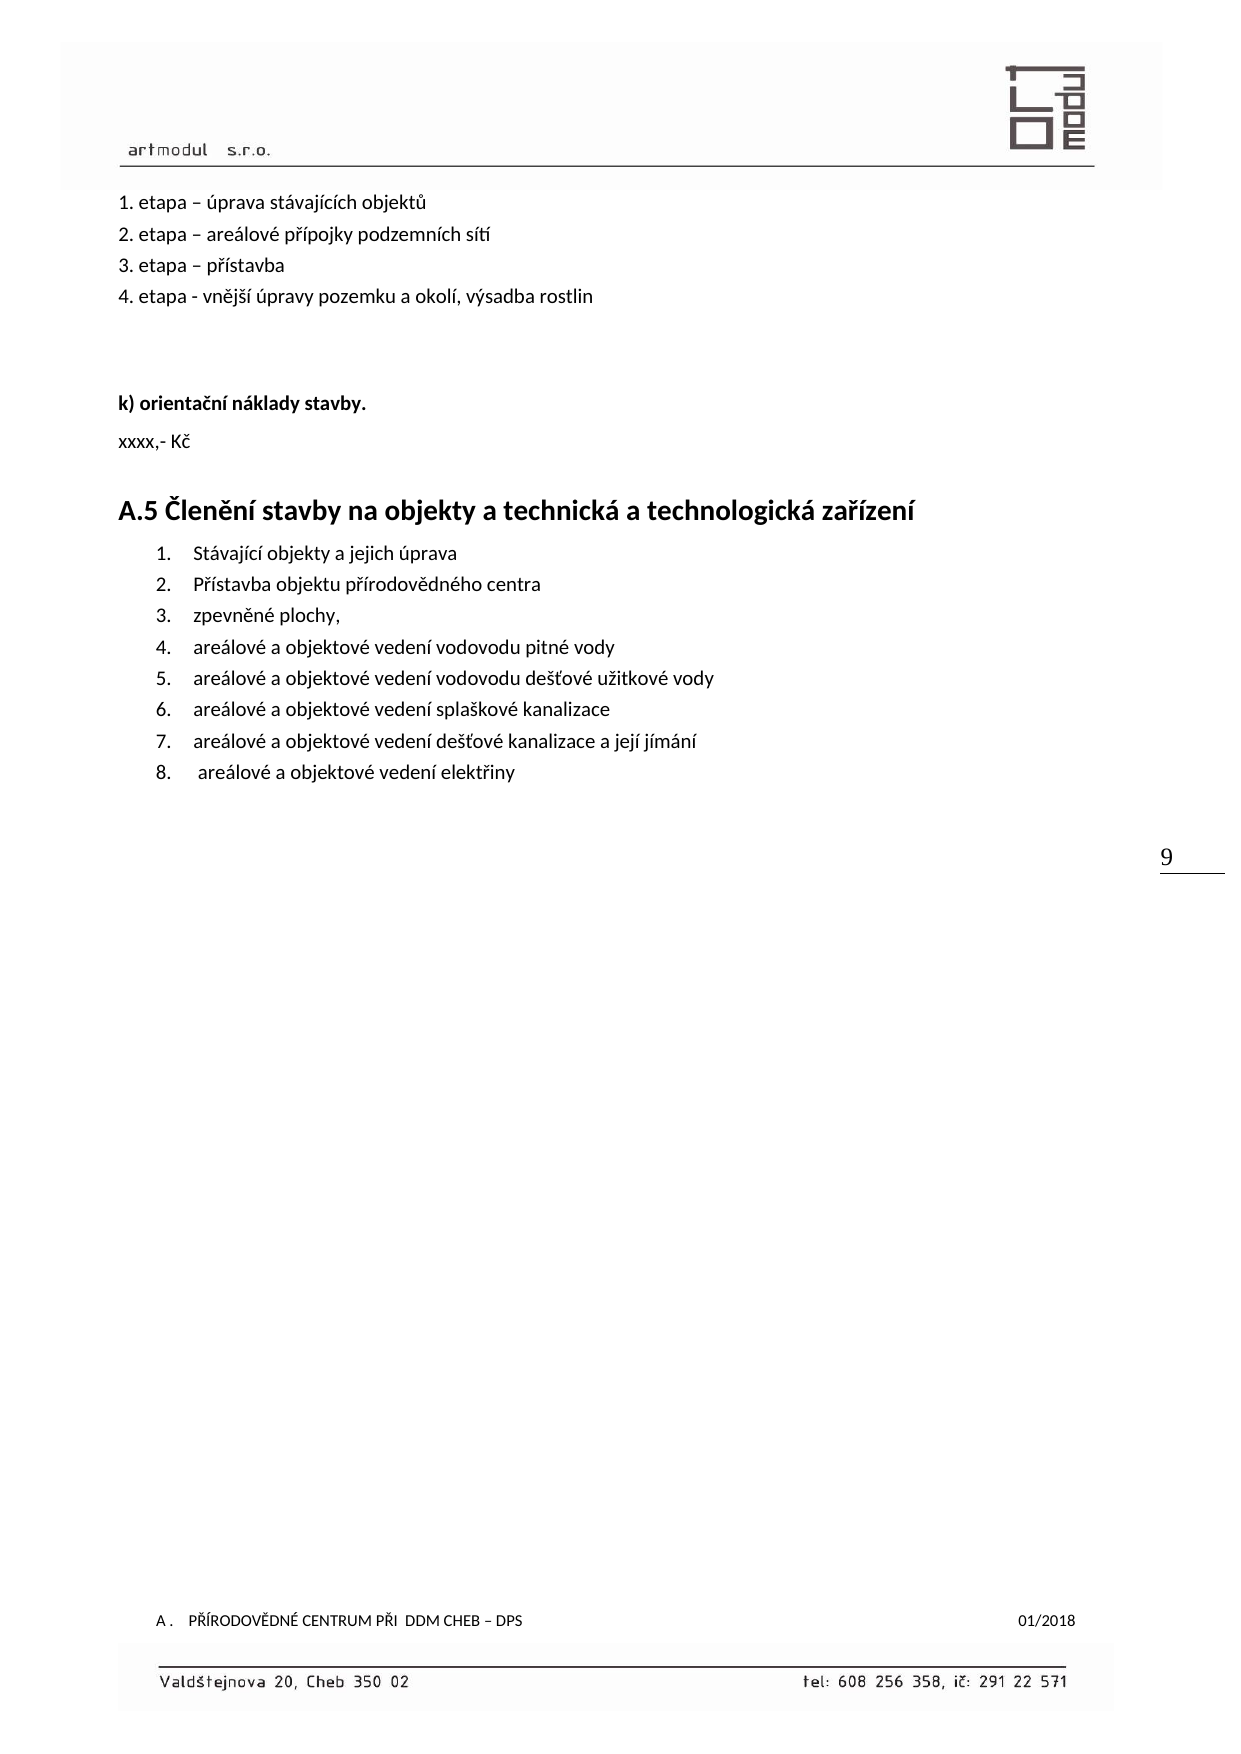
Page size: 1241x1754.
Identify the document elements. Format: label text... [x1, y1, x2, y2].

list areálové a objektové vedení elektřiny [156, 759, 1122, 785]
text 4. etapa - vnější úpravy pozemku a okolí, výsadba rostlin [118, 283, 1122, 309]
list areálové a objektové vedení vodovodu dešťové užitkové vody [156, 665, 1122, 691]
list areálové a objektové vedení vodovodu pitné vody [156, 634, 1122, 659]
text xxxx,- Kč [118, 428, 1122, 454]
picture [118, 1643, 1114, 1711]
text k) orientační náklady stavby. [118, 391, 1122, 416]
list areálové a objektové vedení splaškové kanalizace [156, 697, 1122, 722]
picture [60, 42, 1163, 190]
text 2. etapa – areálové přípojky podzemních sítí [118, 221, 1122, 246]
list zpevněné plochy, [156, 602, 1122, 628]
subtitle A.5 Členění stavby na objekty a technická a technologická zařízení [118, 492, 1122, 527]
list Stávající objekty a jejich úprava [156, 540, 1122, 565]
text 3. etapa – přístavba [118, 252, 1122, 277]
list Přístavba objektu přírodovědného centra [156, 571, 1122, 597]
text 1. etapa – úprava stávajících objektů [118, 174, 1122, 215]
list areálové a objektové vedení dešťové kanalizace a její jímání [156, 728, 1122, 753]
